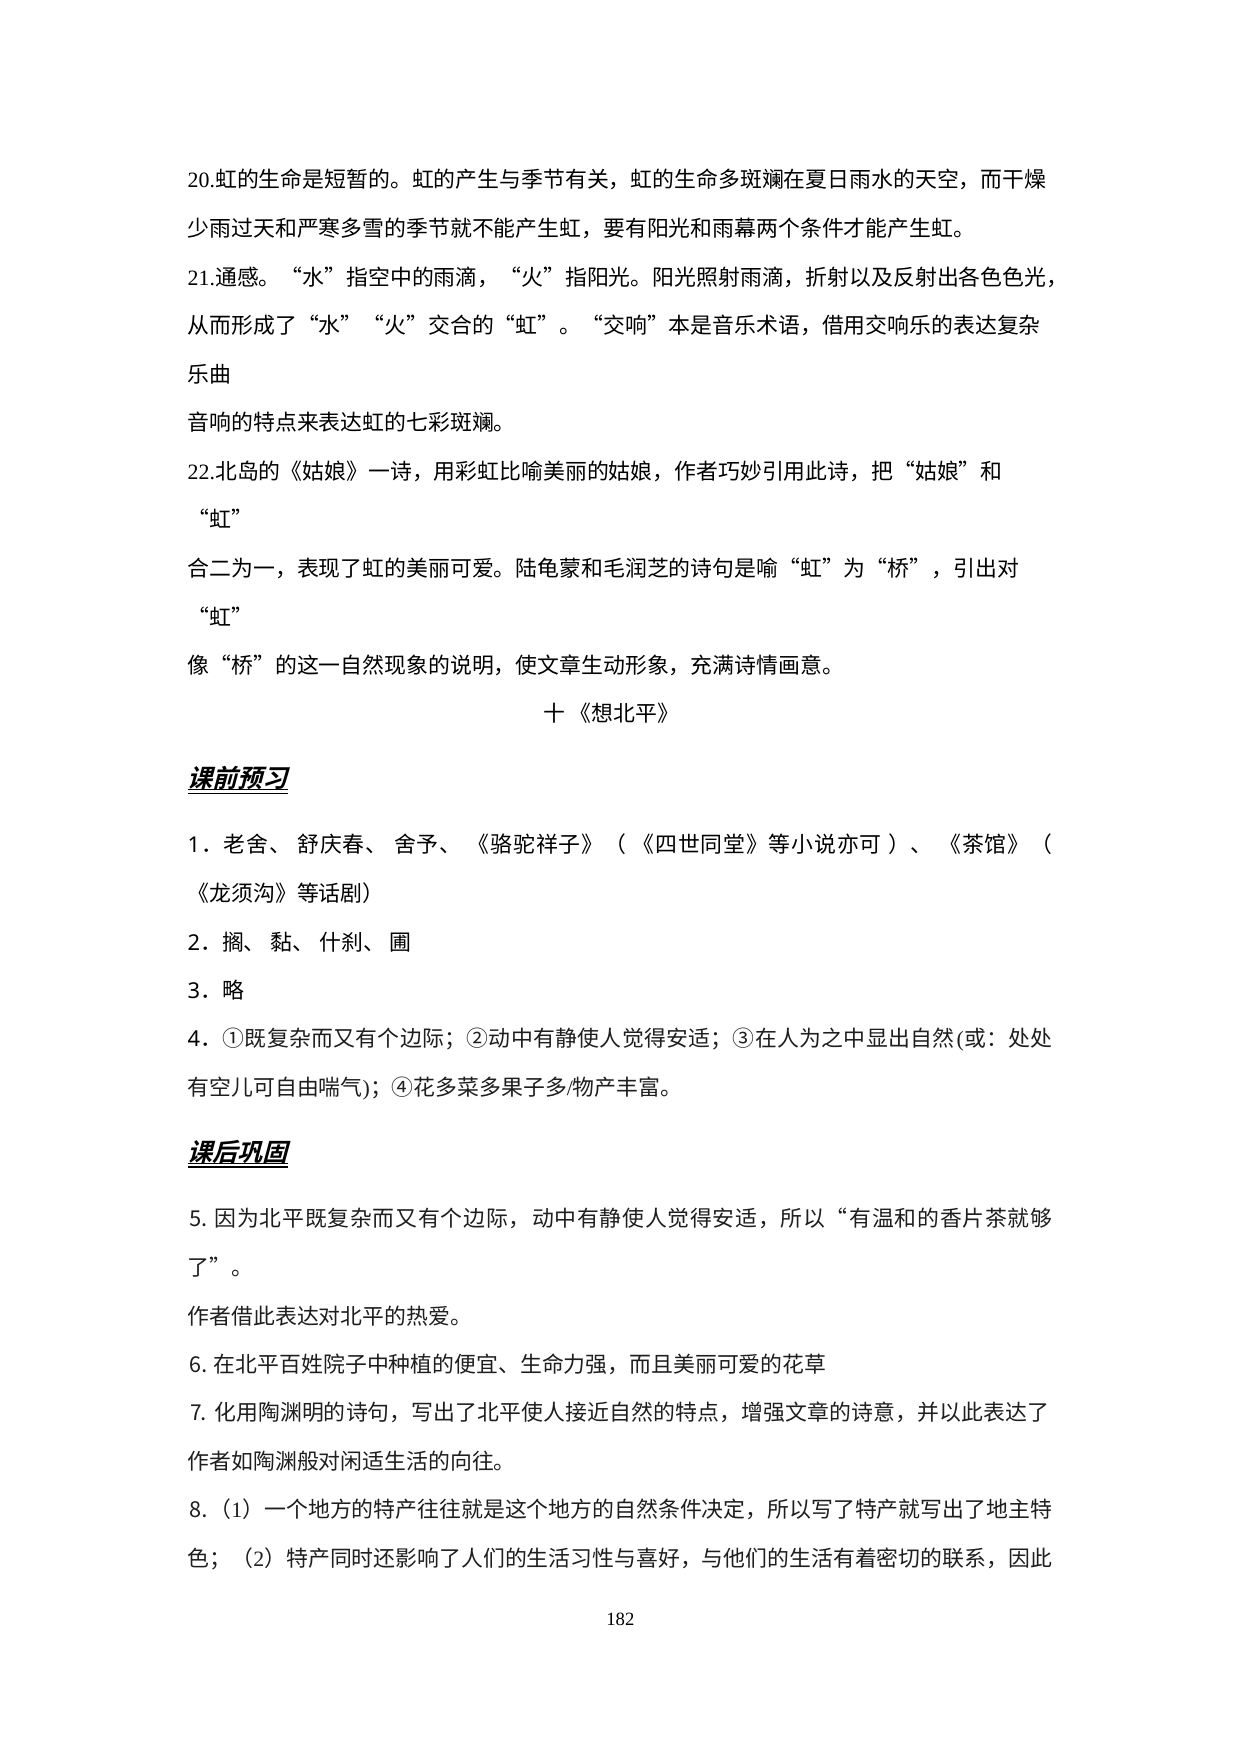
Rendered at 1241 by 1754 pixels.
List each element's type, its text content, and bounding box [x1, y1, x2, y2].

text 作者借此表达对北平的热爱。 [187, 1298, 1053, 1331]
text 像“桥”的这一自然现象的说明，使文章生动形象，充满诗情画意。 [187, 647, 1053, 680]
text 20.虹的生命是短暂的。虹的产生与季节有关，虹的生命多斑斓在夏日雨水的天空，而干燥少雨过天和严寒多雪的季节就不能产生虹，要有阳光和雨幕两个条件才能产生虹。 [187, 162, 1053, 243]
text 1．老舍、 舒庆春、 舍予、 《骆驼祥子》（ 《四世同堂》等小说亦可 ）、 《茶馆》（ 《龙须沟》等话剧） [187, 827, 1053, 908]
text 22.北岛的《姑娘》一诗，用彩虹比喻美丽的姑娘，作者巧妙引用此诗，把“姑娘”和“虹” [187, 453, 1053, 534]
text 课前预习 [187, 744, 1053, 809]
text ⒎化用陶渊明的诗句，写出了北平使人接近自然的特点，增强文章的诗意，并以此表达了作者如陶渊般对闲适生活的向往。 [187, 1395, 1053, 1476]
text 合二为一，表现了虹的美丽可爱。陆龟蒙和毛润芝的诗句是喻“虹”为“桥”，引出对“虹” [187, 550, 1053, 632]
text 4．①既复杂而又有个边际；②动中有静使人觉得安适；③在人为之中显出自然(或：处处有空儿可自由喘气)；④花多菜多果子多/物产丰富。 [187, 1021, 1053, 1102]
text 21.通感。“水”指空中的雨滴，“火”指阳光。阳光照射雨滴，折射以及反射出各色色光，从而形成了“水”“火”交合的“虹”。“交响”本是音乐术语，借用交响乐的表达复杂乐曲 [187, 259, 1053, 389]
text 课后巩固 [187, 1118, 1053, 1183]
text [187, 1492, 1053, 1573]
text ⒌因为北平既复杂而又有个边际，动中有静使人觉得安适，所以“有温和的香片茶就够了”。 [187, 1201, 1053, 1282]
text 十 《想北平》 [187, 696, 1053, 728]
text 音响的特点来表达虹的七彩斑斓。 [187, 405, 1053, 437]
text ⒍在北平百姓院子中种植的便宜、生命力强，而且美丽可爱的花草 [187, 1347, 1053, 1379]
text 3．略 [187, 973, 1053, 1005]
text 2．搁、 黏、 什刹、 圃 [187, 924, 1053, 957]
